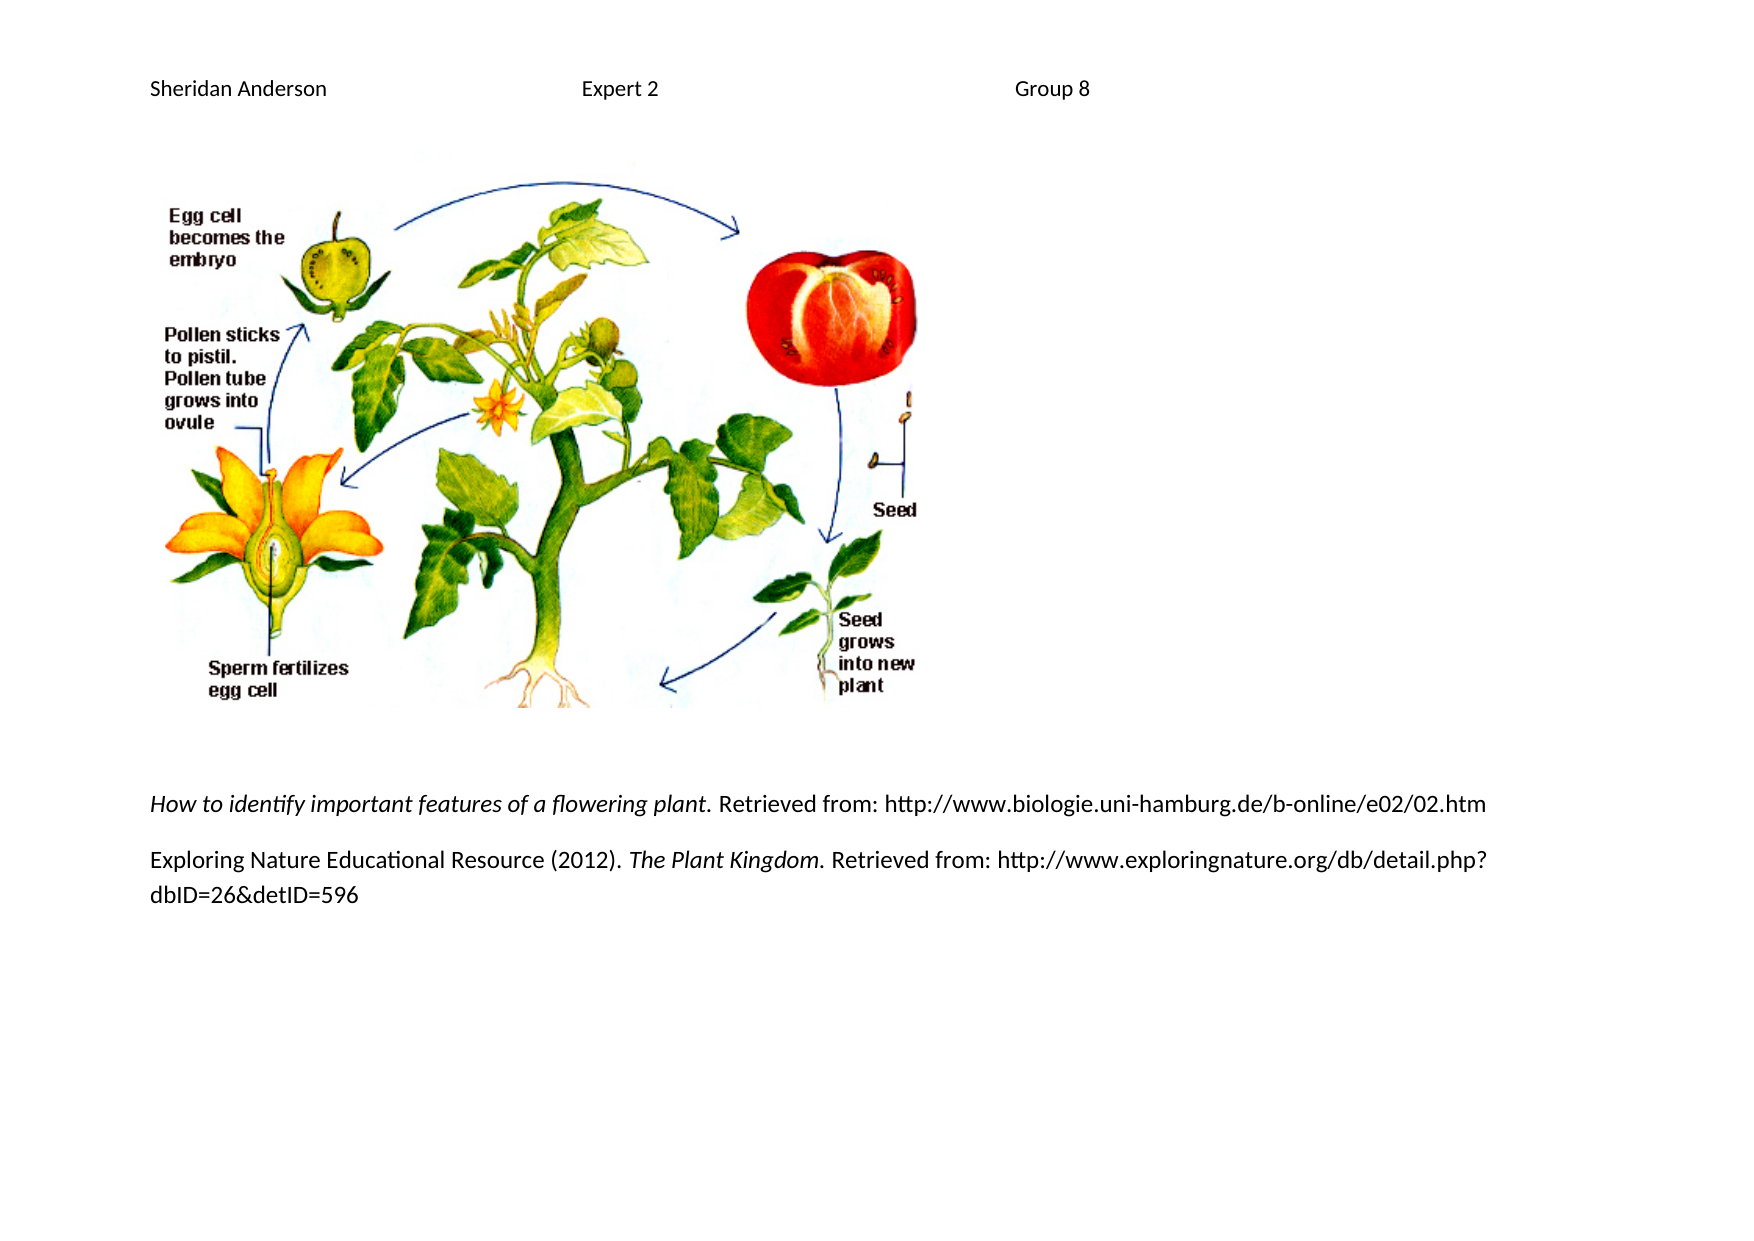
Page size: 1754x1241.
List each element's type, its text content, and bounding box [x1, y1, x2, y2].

text Exploring Nature Educational Resource (2012). The Plant Kingdom. Retrieved from: http://www.exploringnature.org/db/detail.php?dbID=26&detID=596 [150, 844, 1604, 910]
text How to identify important features of a flowering plant. Retrieved from: http://www.biologie.uni-hamburg.de/b-online/e02/02.htm [150, 789, 1604, 819]
picture [150, 150, 921, 708]
